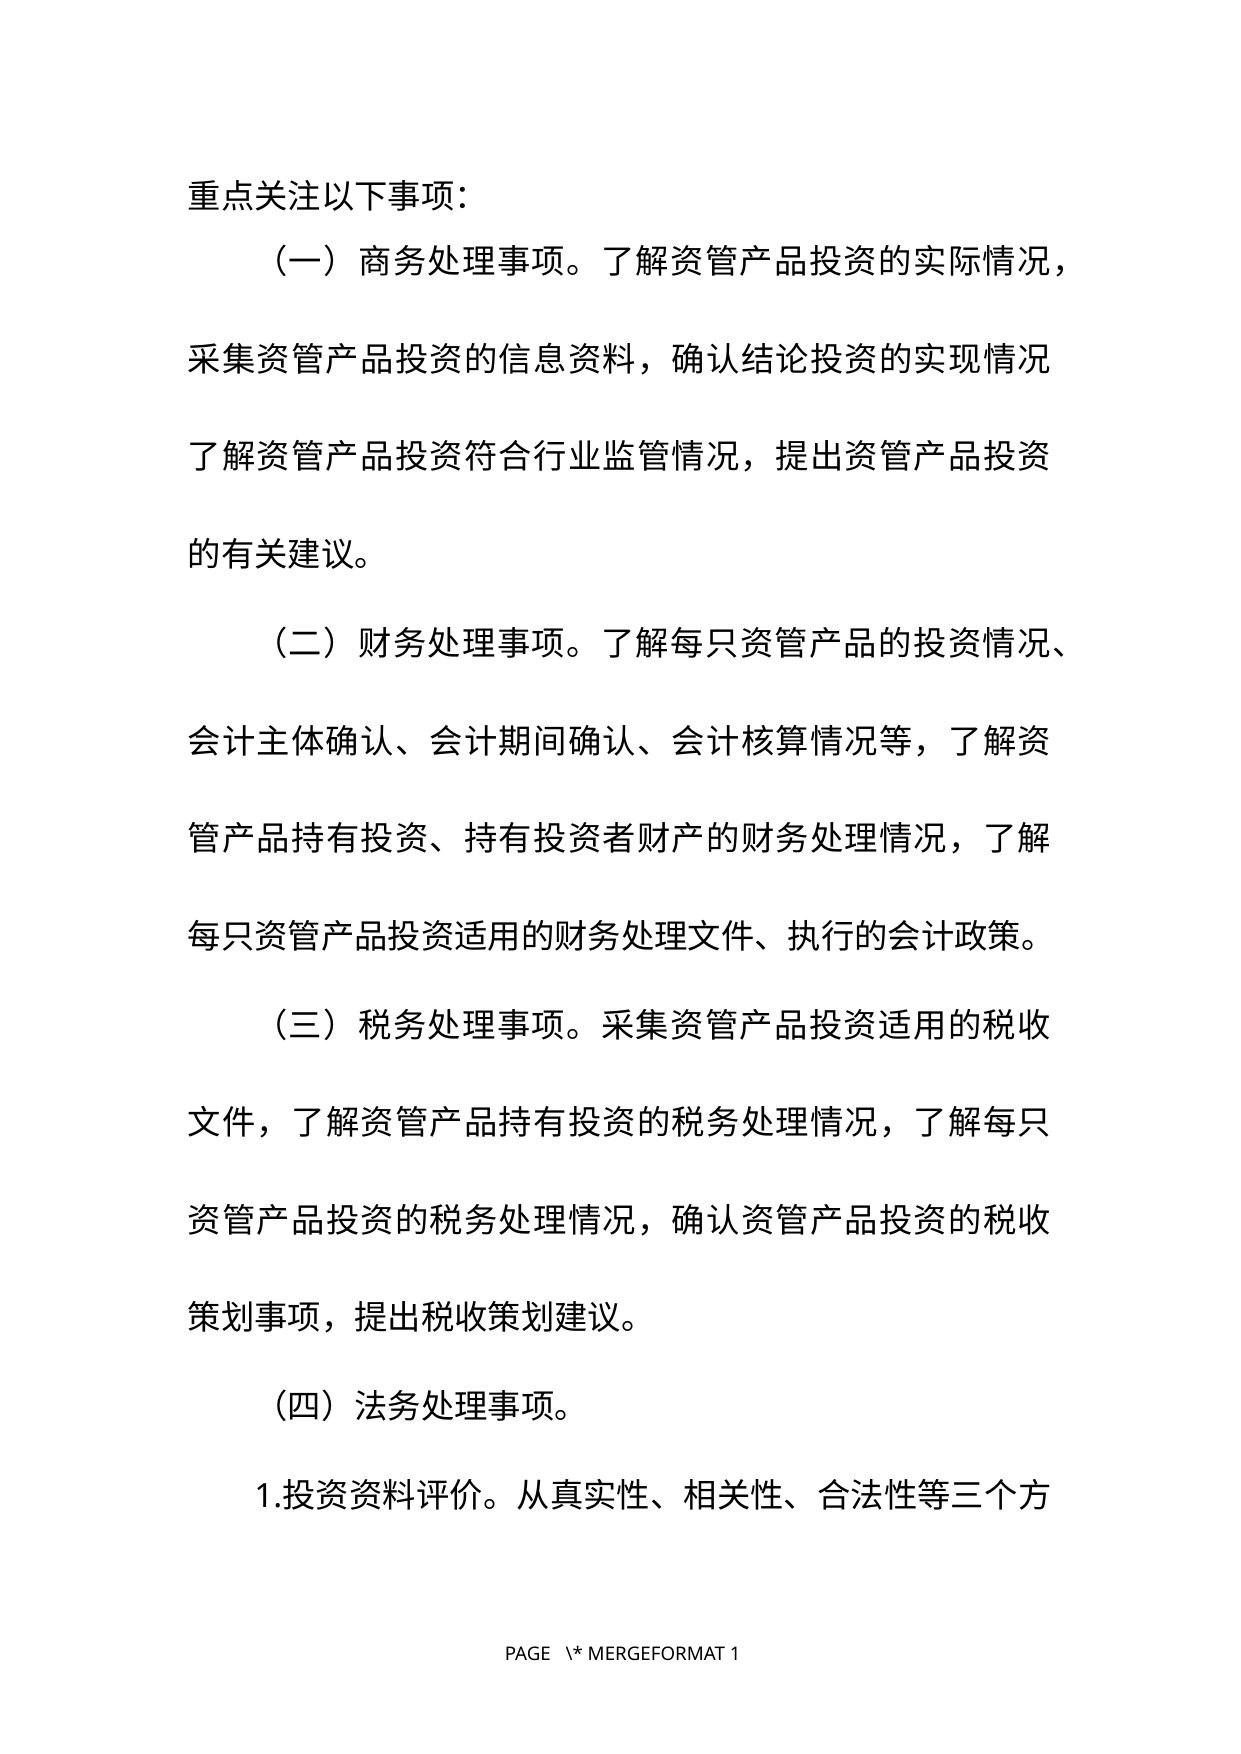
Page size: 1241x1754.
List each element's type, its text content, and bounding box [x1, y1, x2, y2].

text （四）法务处理事项。 [187, 1372, 1053, 1437]
text （二）财务处理事项。了解每只资管产品的投资情况、会计主体确认、会计期间确认、会计核算情况等，了解资管产品持有投资、持有投资者财产的财务处理情况，了解每只资管产品投资适用的财务处理文件、执行的会计政策。 [187, 608, 1053, 966]
text （三）税务处理事项。采集资管产品投资适用的税收文件，了解资管产品持有投资的税务处理情况，了解每只资管产品投资的税务处理情况，确认资管产品投资的税收策划事项，提出税收策划建议。 [187, 990, 1053, 1348]
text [187, 1461, 1053, 1526]
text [187, 162, 1053, 227]
text （一）商务处理事项。了解资管产品投资的实际情况，采集资管产品投资的信息资料，确认结论投资的实现情况，了解资管产品投资符合行业监管情况，提出资管产品投资的有关建议。 [187, 227, 1053, 584]
